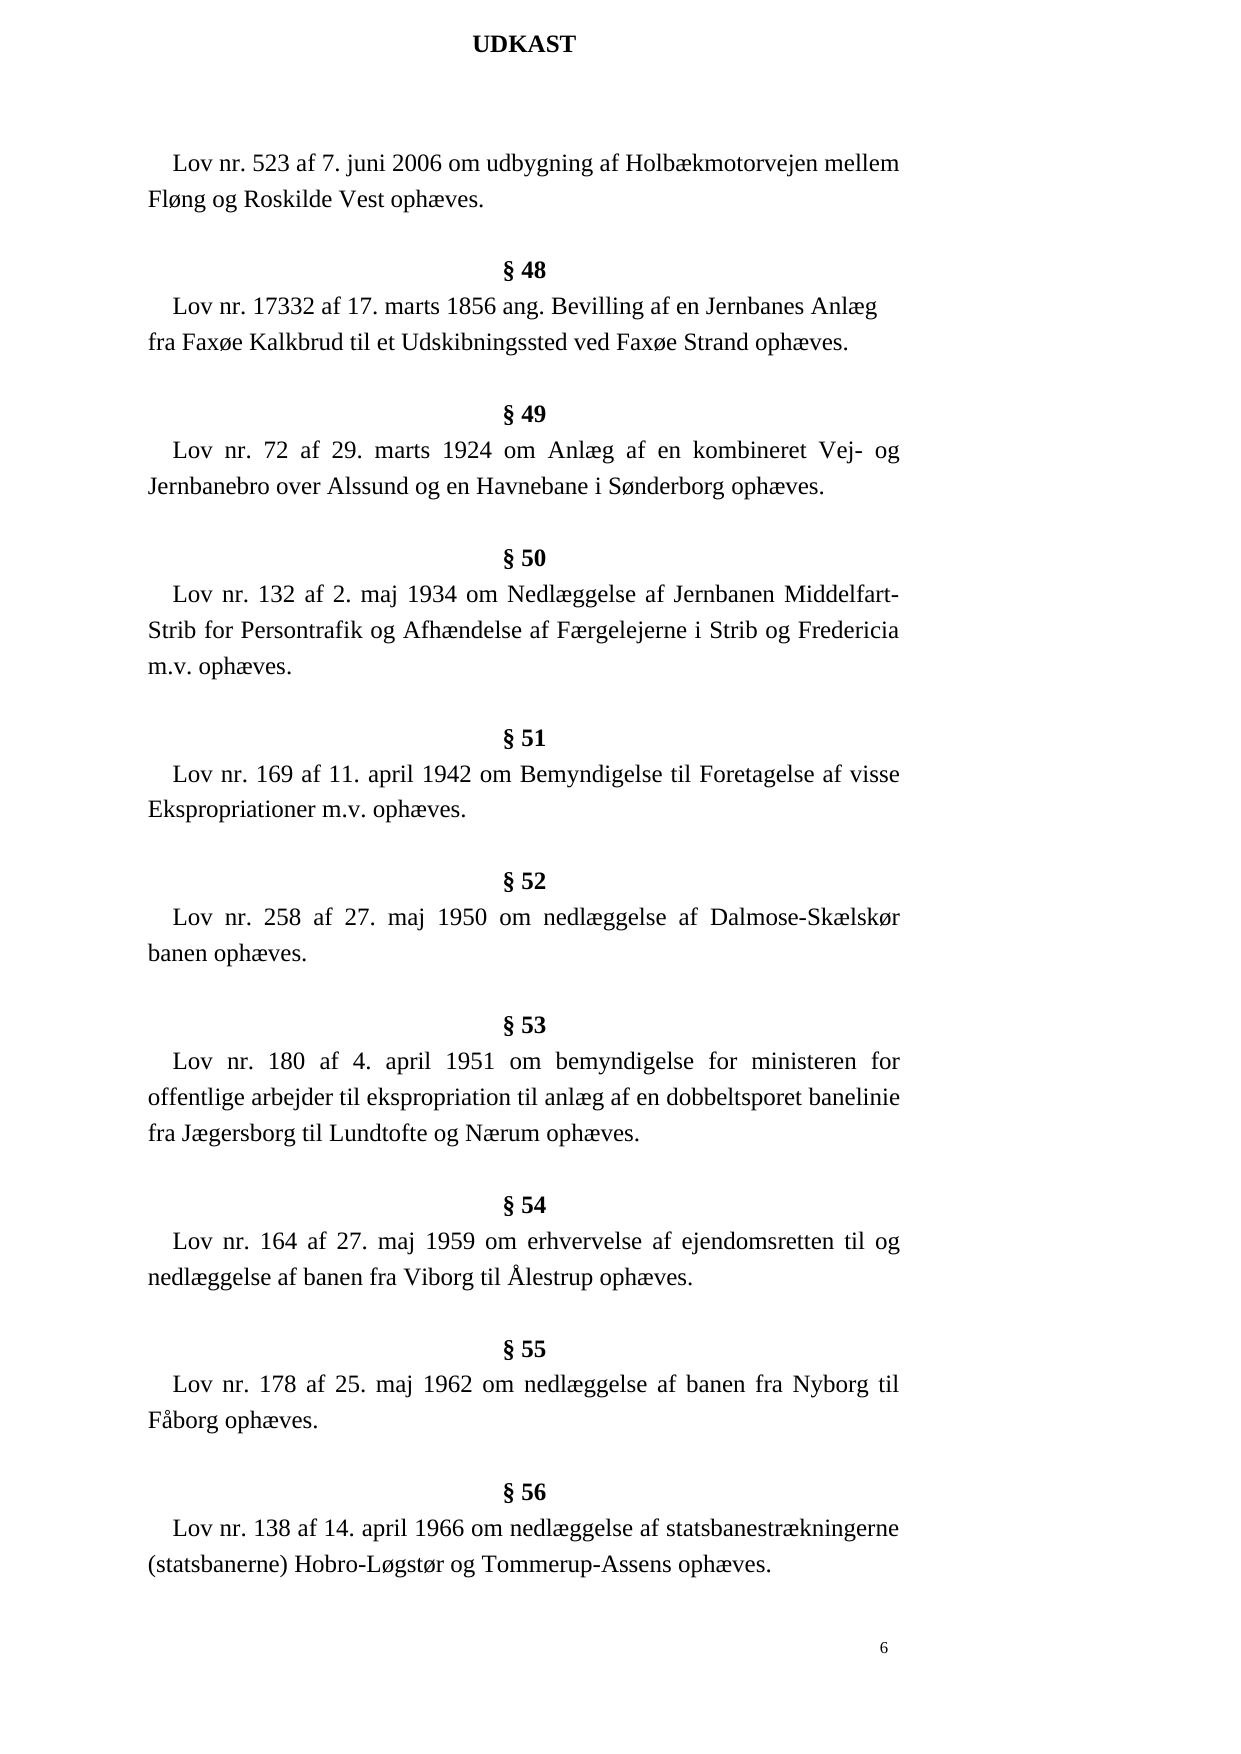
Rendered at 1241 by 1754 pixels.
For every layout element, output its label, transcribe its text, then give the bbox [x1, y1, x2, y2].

text Lov nr. 178 af 25. maj 1962 om nedlæggelse af banen fra Nyborg til Fåborg ophæves. [148, 1369, 901, 1434]
text Lov nr. 523 af 7. juni 2006 om udbygning af Holbækmotorvejen mellem Fløng og Roskilde Vest ophæves. [148, 148, 901, 212]
text § 56 [148, 1477, 901, 1506]
text § 48 [148, 256, 901, 284]
text § 53 [148, 1010, 901, 1039]
text § 50 [148, 543, 901, 572]
text Lov nr. 164 af 27. maj 1959 om erhvervelse af ejendomsretten til og nedlæggelse af banen fra Viborg til Ålestrup ophæves. [148, 1226, 901, 1291]
text Lov nr. 258 af 27. maj 1950 om nedlæggelse af Dalmose-Skælskør banen ophæves. [148, 902, 901, 967]
text Lov nr. 72 af 29. marts 1924 om Anlæg af en kombineret Vej- og Jernbanebro over Alssund og en Havnebane i Sønderborg ophæves. [148, 435, 901, 500]
text Lov nr. 132 af 2. maj 1934 om Nedlæggelse af Jernbanen Middelfart-Strib for Persontrafik og Afhændelse af Færgelejerne i Strib og Fredericia m.v. ophæves. [148, 579, 901, 679]
text § 49 [148, 399, 901, 428]
text Lov nr. 17332 af 17. marts 1856 ang. Bevilling af en Jernbanes Anlæg fra Faxøe Kalkbrud til et Udskibningssted ved Faxøe Strand ophæves. [148, 291, 901, 356]
text § 54 [148, 1190, 901, 1219]
text § 51 [148, 723, 901, 751]
text Lov nr. 180 af 4. april 1951 om bemyndigelse for ministeren for offentlige arbejder til ekspropriation til anlæg af en dobbeltsporet banelinie fra Jægersborg til Lundtofte og Nærum ophæves. [148, 1046, 901, 1147]
text § 52 [148, 866, 901, 895]
text Lov nr. 169 af 11. april 1942 om Bemyndigelse til Foretagelse af visse Ekspropriationer m.v. ophæves. [148, 759, 901, 823]
text § 55 [148, 1334, 901, 1362]
text Lov nr. 138 af 14. april 1966 om nedlæggelse af statsbanestrækningerne (statsbanerne) Hobro-Løgstør og Tommerup-Assens ophæves. [148, 1513, 901, 1578]
